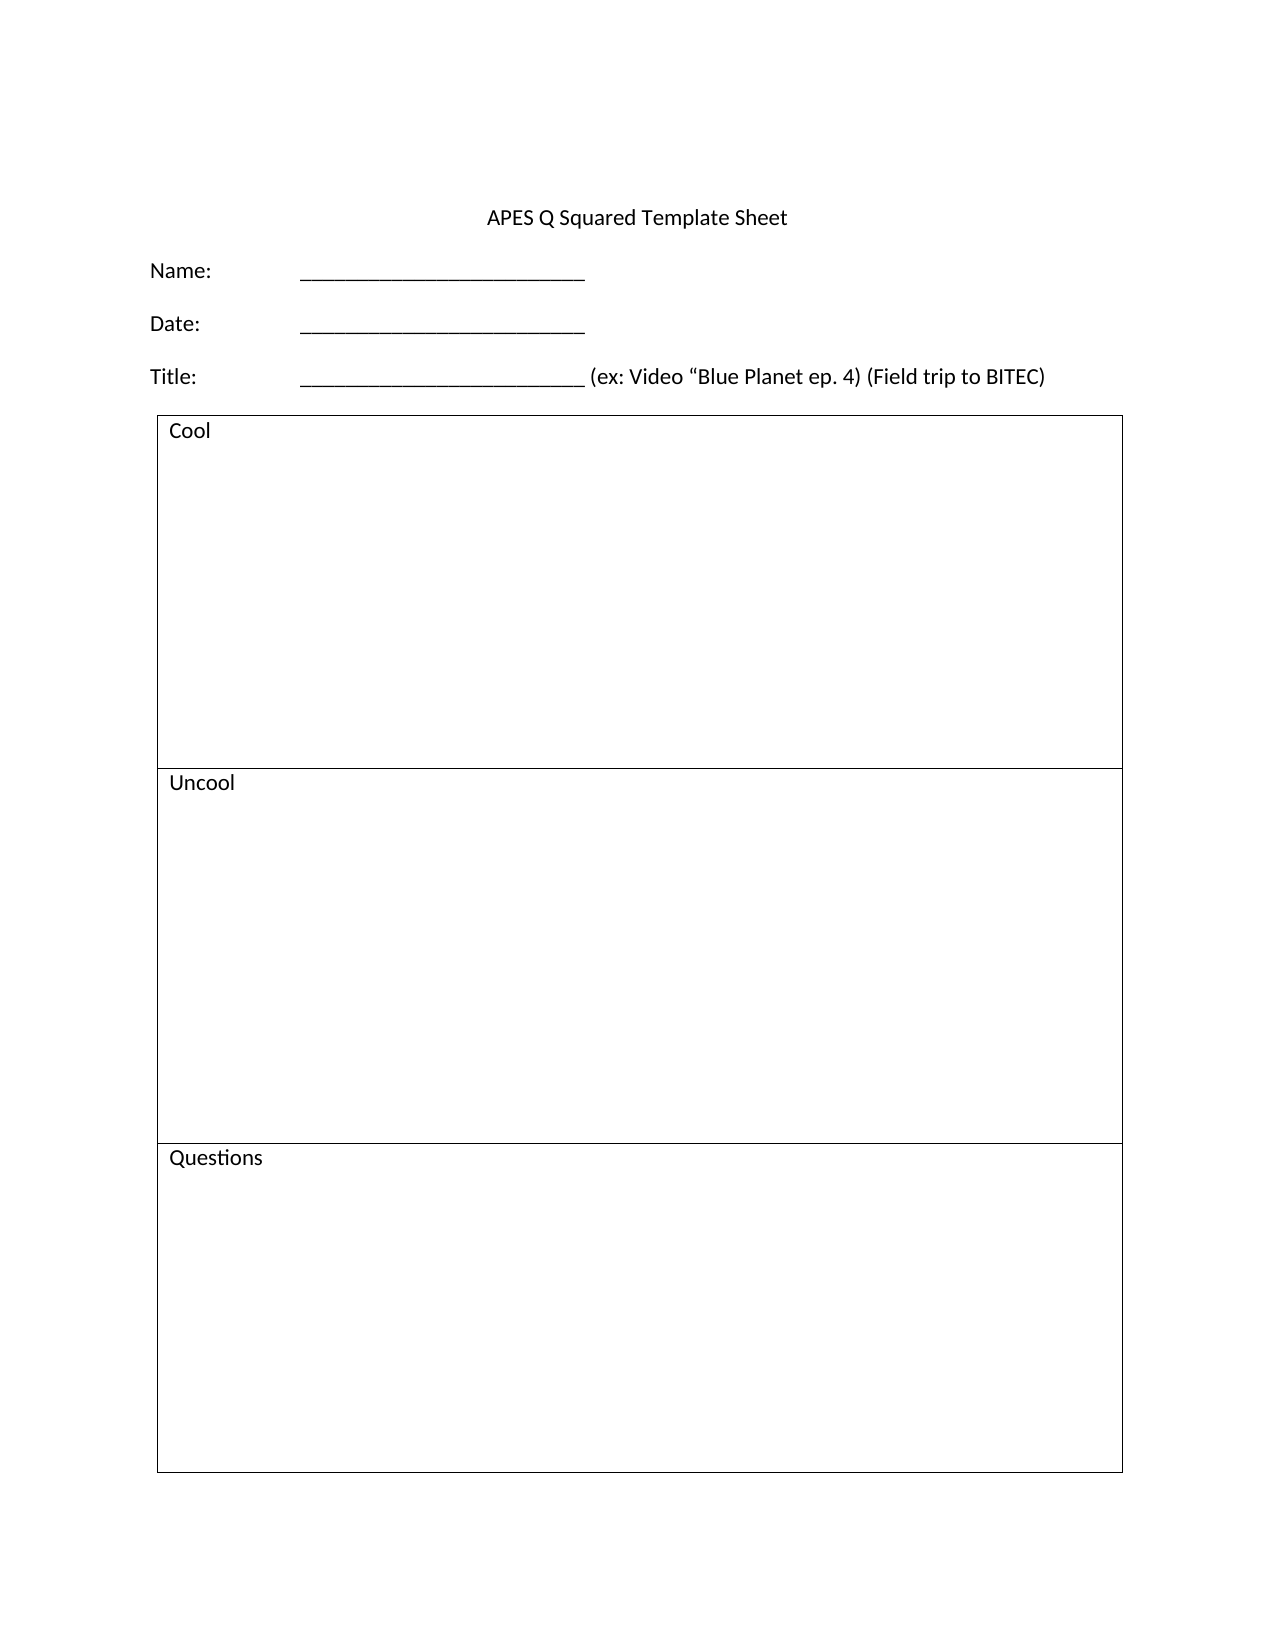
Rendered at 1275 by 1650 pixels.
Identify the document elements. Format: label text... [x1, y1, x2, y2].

text Title: _________________________ (ex: Video “Blue Planet ep. 4) (Field trip to BITEC) [150, 362, 1125, 390]
table_header Cool [158, 416, 1122, 767]
table_cell Questions [158, 1144, 1122, 1472]
text APES Q Squared Template Sheet [150, 203, 1125, 231]
text Date: _________________________ [150, 309, 1125, 337]
text Name: _________________________ [150, 256, 1125, 284]
table_cell Uncool [158, 769, 1122, 1142]
